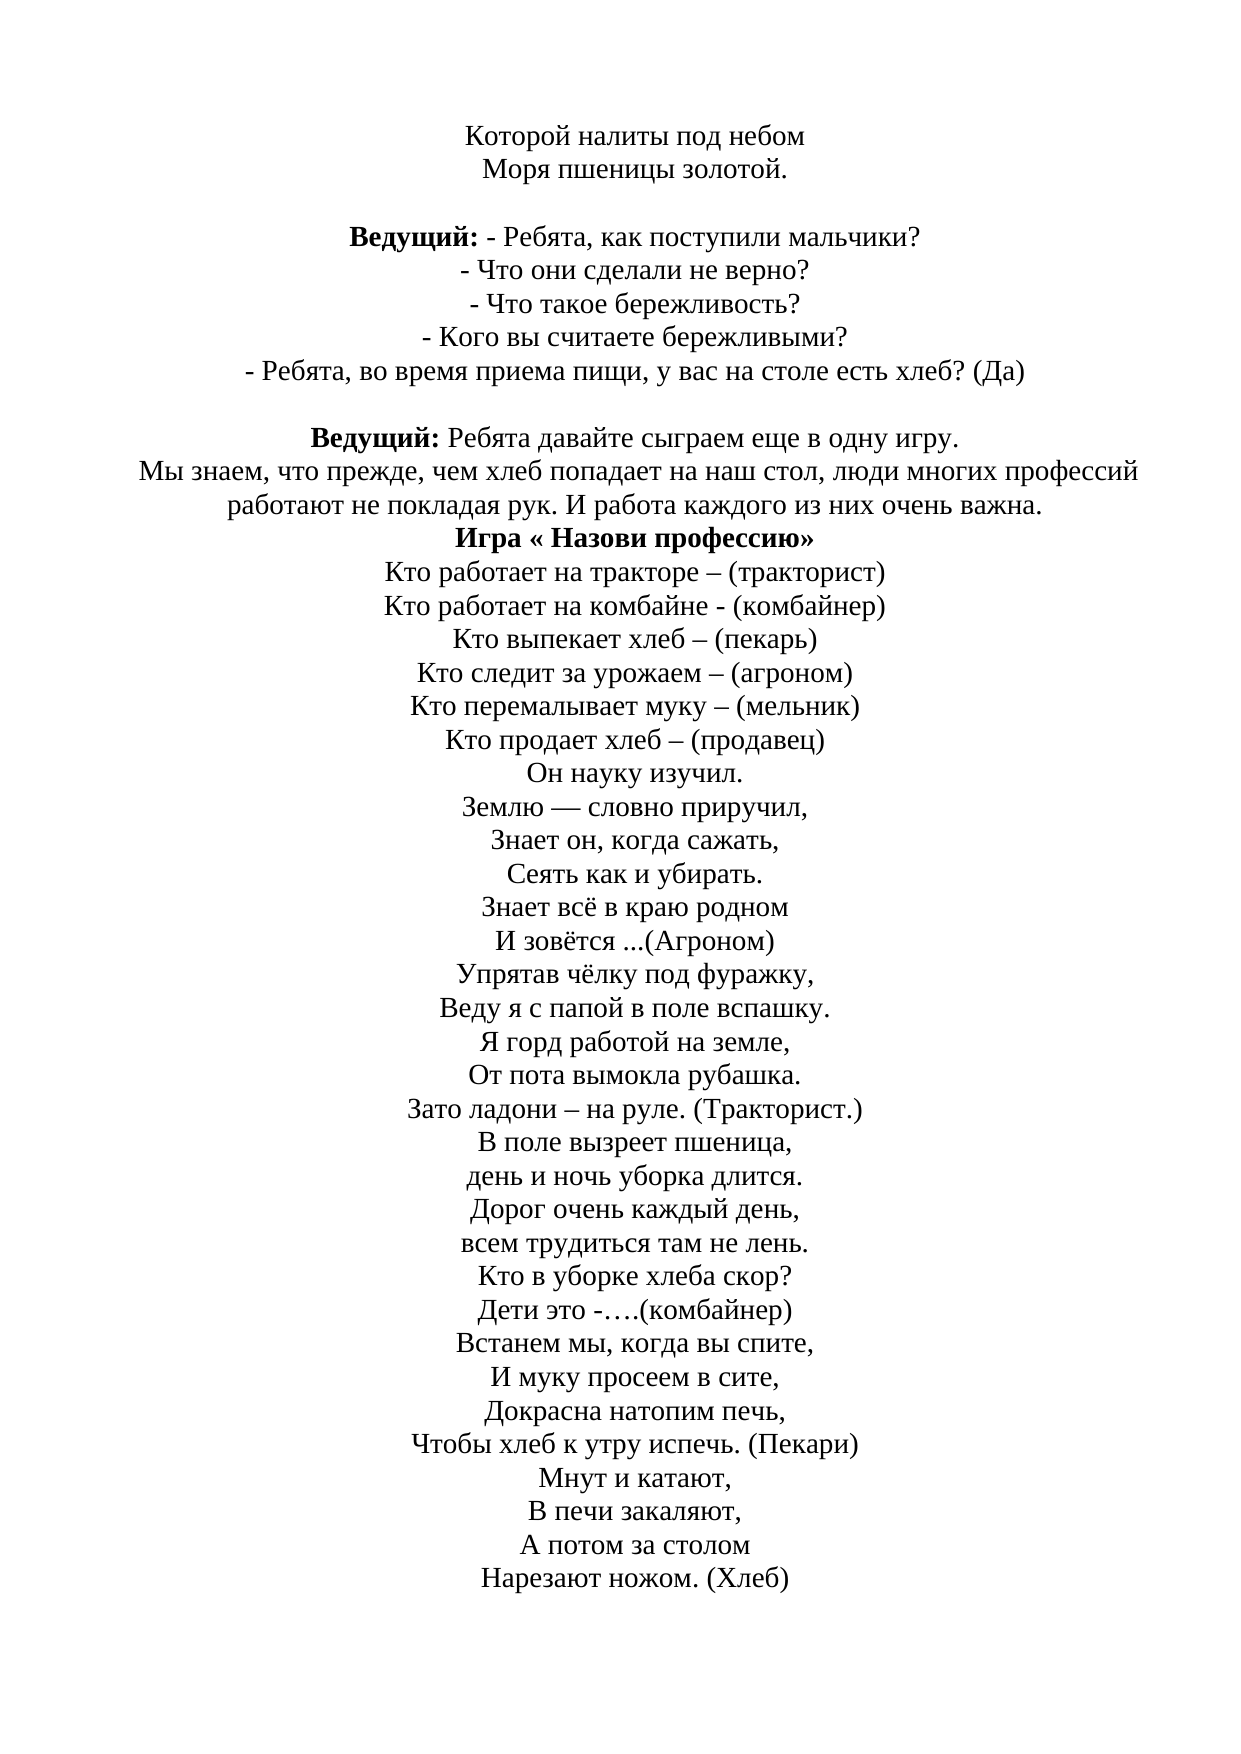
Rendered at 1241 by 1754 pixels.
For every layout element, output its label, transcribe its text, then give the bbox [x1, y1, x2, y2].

text Игра « Назови профессию» Кто работает на тракторе – (тракторист) Кто работает на комбайне - (комбайнер) Кто выпекает хлеб – (пекарь) Кто следит за урожаем – (агроном) Кто перемалывает муку – (мельник) Кто продает хлеб – (продавец) [118, 521, 1152, 755]
text Ведущий: - Ребята, как поступили мальчики? - Что они сделали не верно? - Что такое бережливость? - Кого вы считаете бережливыми? - Ребята, во время приема пищи, у вас на столе есть хлеб? (Да) [118, 185, 1152, 386]
text Встанем мы, когда вы спите, И муку просеем в сите, Докрасна натопим печь, Чтобы хлеб к утру испечь. (Пекари) [118, 1326, 1152, 1460]
text Он науку изучил. Землю — словно приручил, Знает он, когда сажать, Сеять как и убирать. Знает всё в краю родном И зовётся ...(Агроном) [118, 755, 1152, 957]
text Мнут и катают, В печи закаляют, А потом за столом Нарезают ножом. (Хлеб) [118, 1460, 1152, 1594]
text Упрятав чёлку под фуражку, Веду я с папой в поле вспашку. Я горд работой на земле, От пота вымокла рубашка. Зато ладони – на руле. (Тракторист.) [118, 957, 1152, 1124]
text Мы знаем, что прежде, чем хлеб попадает на наш стол, люди многих профессий работают не покладая рук. И работа каждого из них очень важна. [118, 453, 1152, 521]
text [118, 118, 1152, 185]
text В поле вызреет пшеница, день и ночь уборка длится. Дорог очень каждый день, всем трудиться там не лень. Кто в уборке хлеба скор? Дети это -….(комбайнер) [118, 1124, 1152, 1326]
text Ведущий: Ребята давайте сыграем еще в одну игру. [118, 386, 1152, 453]
